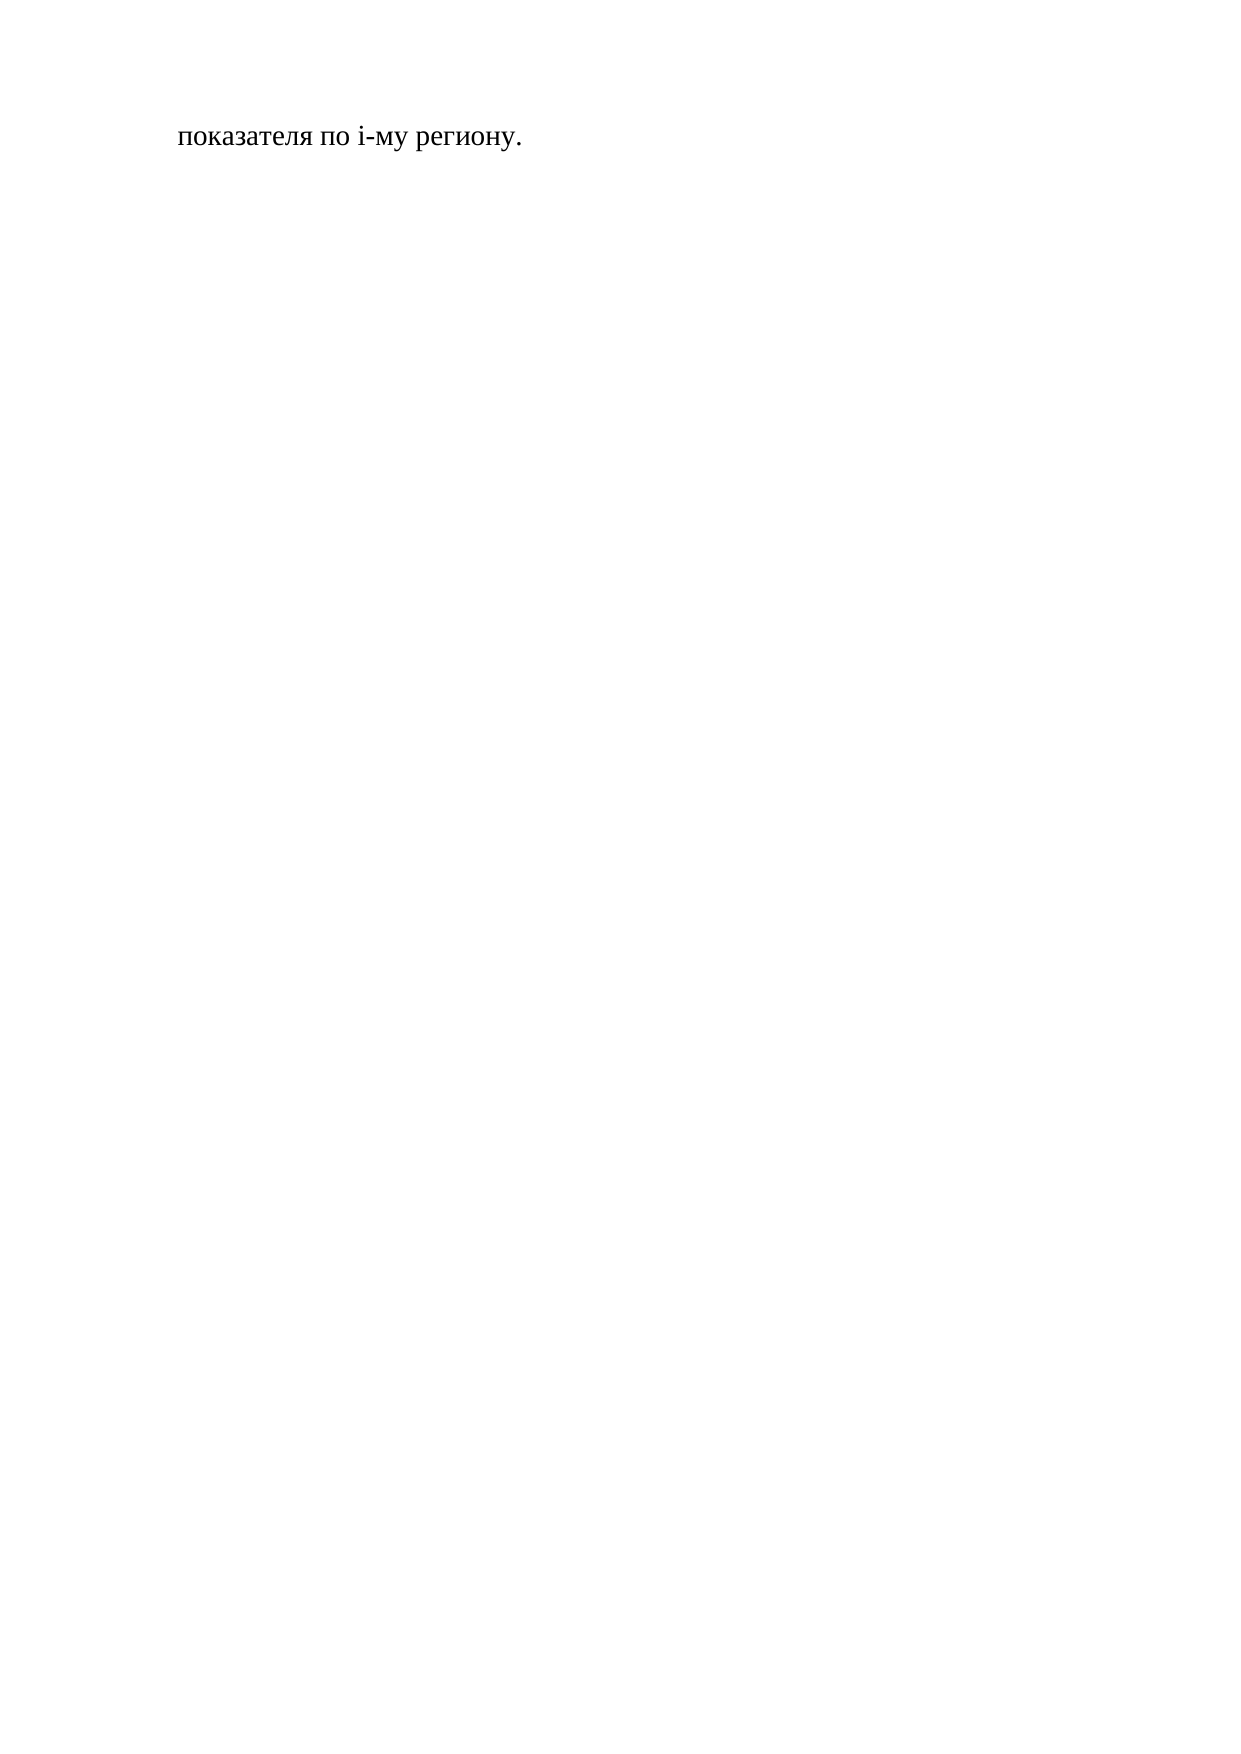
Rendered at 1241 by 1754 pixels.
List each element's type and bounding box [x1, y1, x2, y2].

text [177, 118, 1152, 152]
